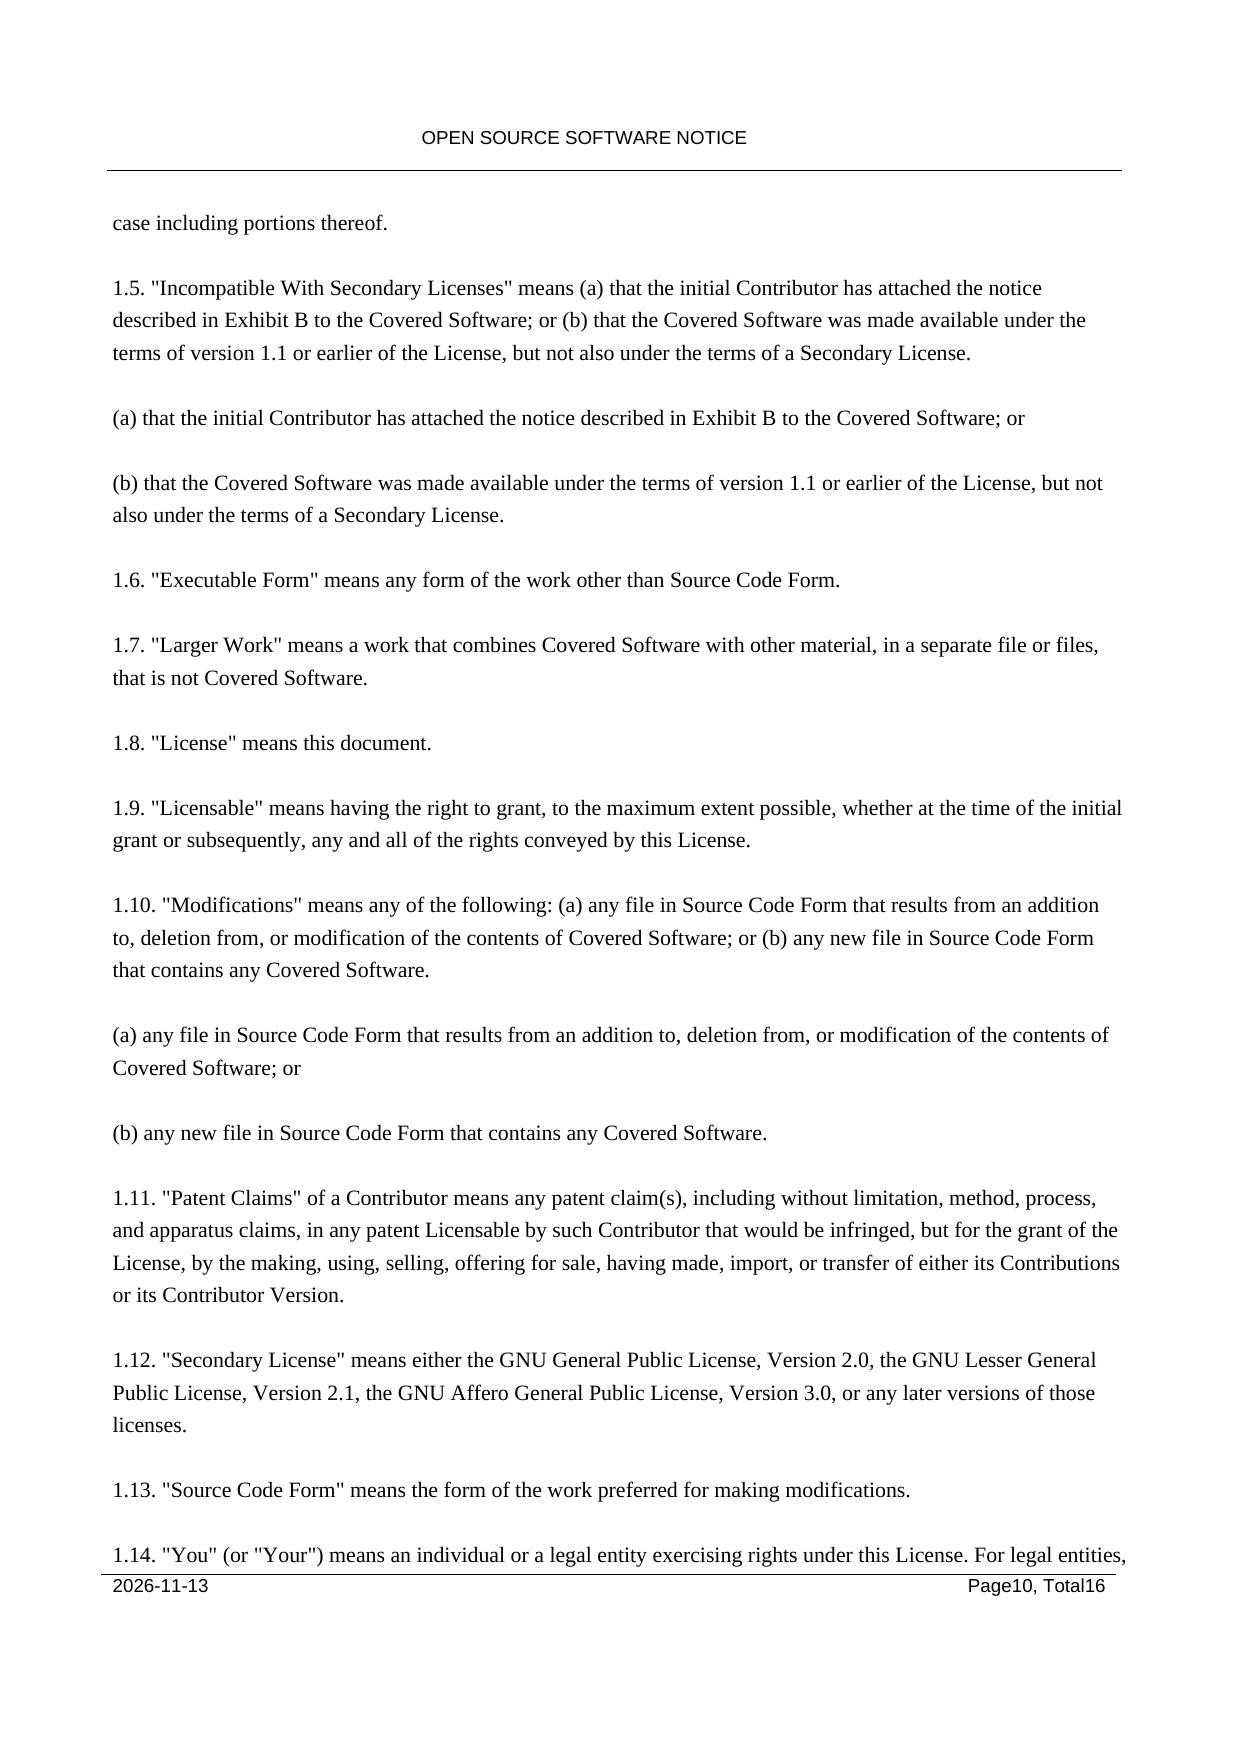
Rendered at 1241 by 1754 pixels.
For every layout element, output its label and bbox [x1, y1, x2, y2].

text [112, 206, 1128, 1571]
